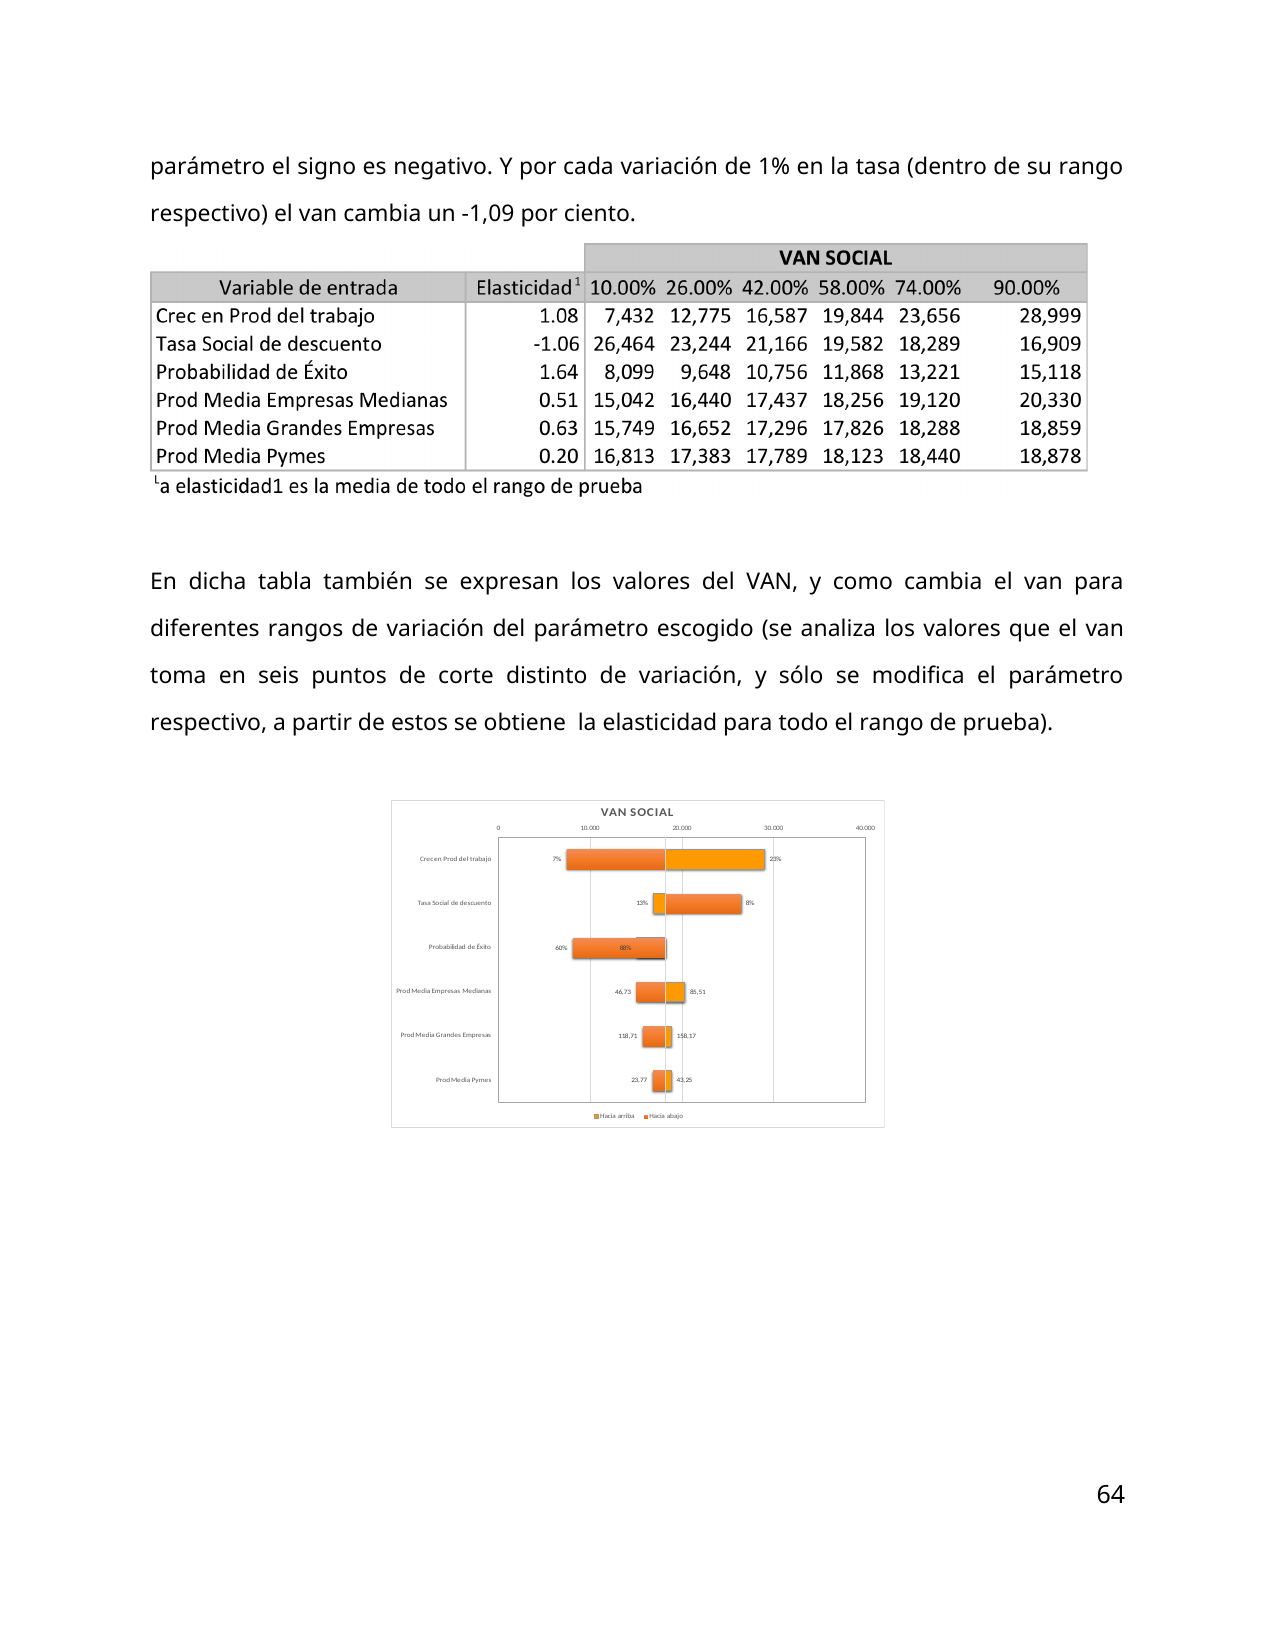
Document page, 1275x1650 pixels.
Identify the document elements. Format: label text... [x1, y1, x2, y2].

picture [150, 243, 1088, 501]
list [150, 150, 1125, 228]
list En dicha tabla también se expresan los valores del VAN, y como cambia el van para diferentes rangos de variación del parámetro escogido (se analiza los valores que el van toma en seis puntos de corte distinto de variación, y sólo se modifica el parámetro respectivo, a partir de estos se obtiene la elasticidad para todo el rango de prueba). [150, 565, 1125, 737]
